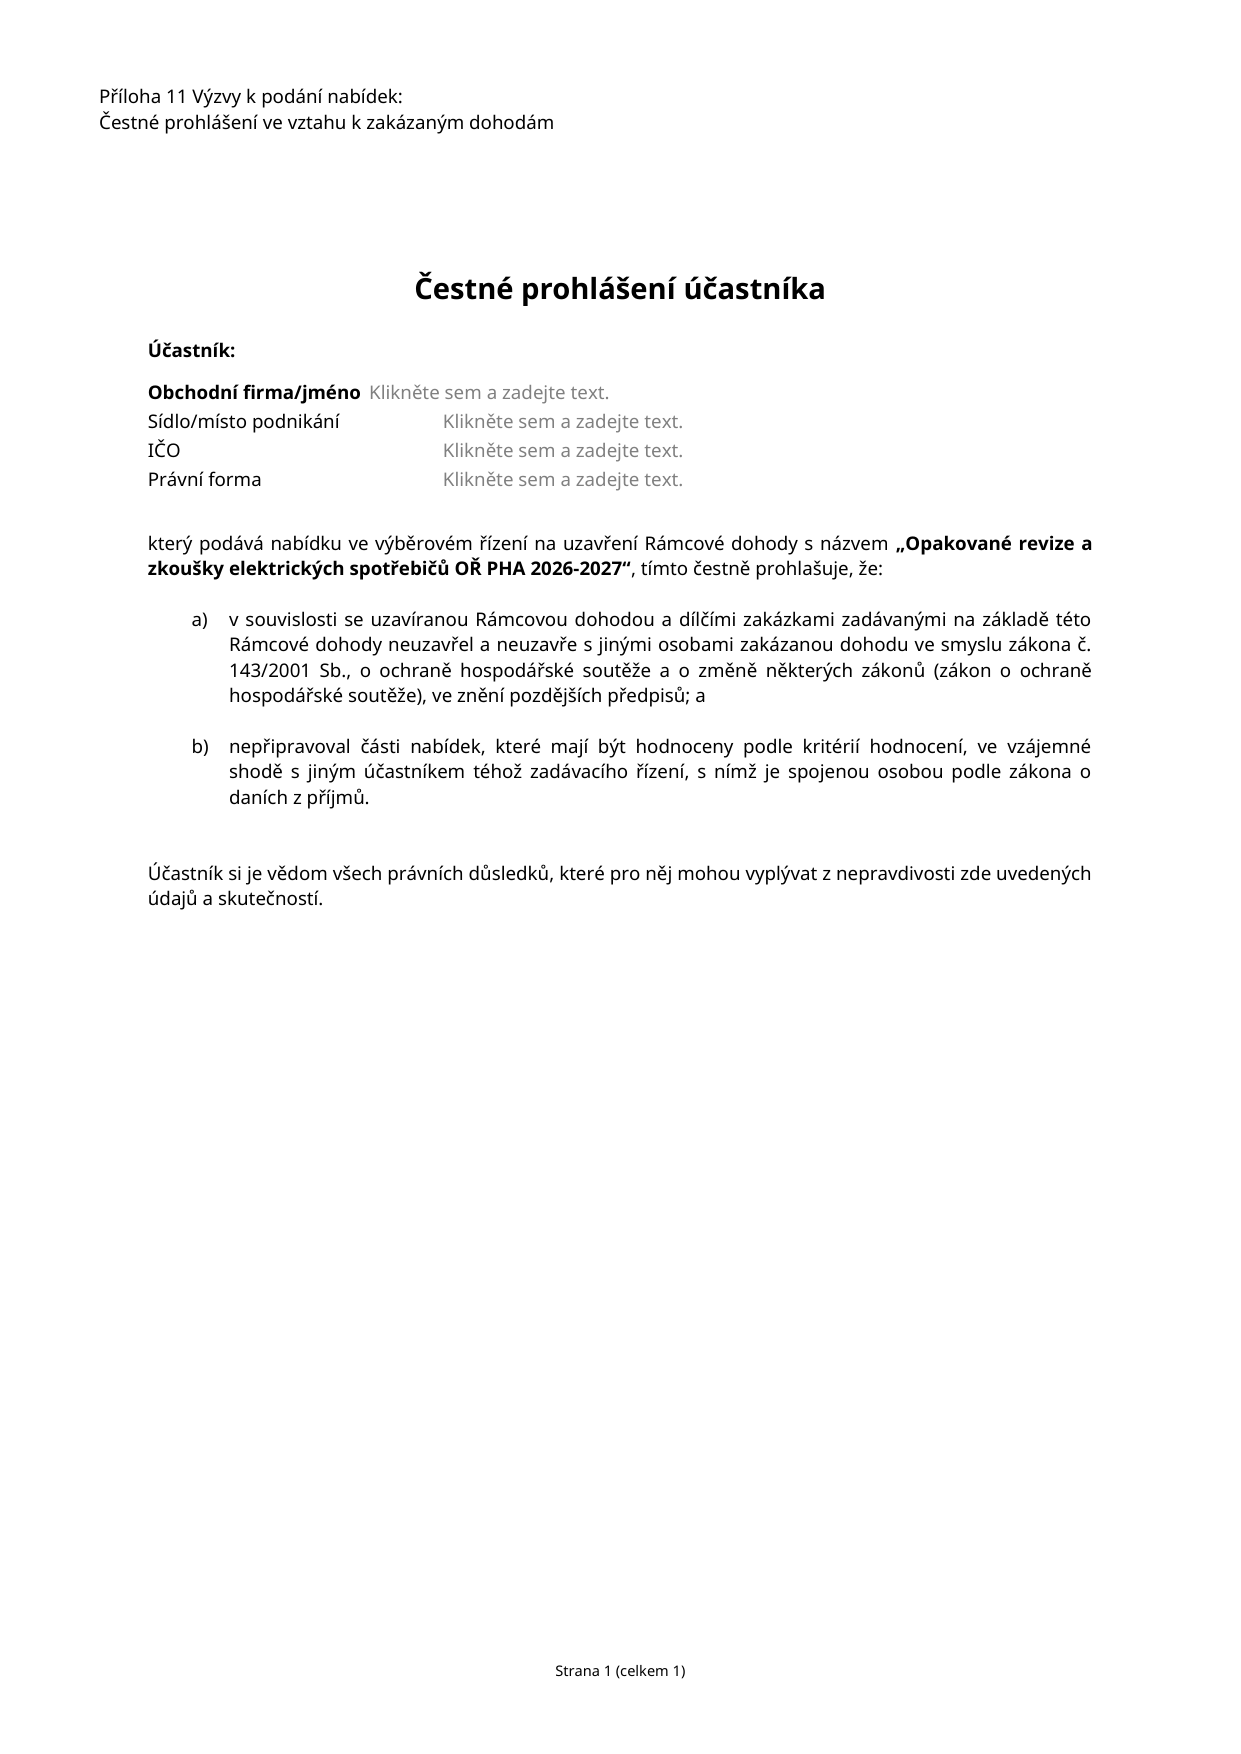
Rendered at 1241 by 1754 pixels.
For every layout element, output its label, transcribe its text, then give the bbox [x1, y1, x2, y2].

text Právní forma [148, 463, 1093, 492]
list v souvislosti se uzavíranou Rámcovou dohodou a dílčími zakázkami zadávanými na základě této Rámcové dohody neuzavřel a neuzavře s jinými osobami zakázanou dohodu ve smyslu zákona č. 143/2001 Sb., o ochraně hospodářské soutěže a o změně některých zákonů (zákon o ochraně hospodářské soutěže), ve znění pozdějších předpisů; a [191, 606, 1093, 708]
list nepřipravoval části nabídek, které mají být hodnoceny podle kritérií hodnocení, ve vzájemné shodě s jiným účastníkem téhož zadávacího řízení, s nímž je spojenou osobou podle zákona o daních z příjmů. [191, 733, 1093, 810]
text Sídlo/místo podnikání [148, 405, 1093, 434]
text Obchodní firma/jméno [148, 376, 1093, 405]
text který podává nabídku ve výběrovém řízení na uzavření Rámcové dohody s názvem „Opakované revize a zkoušky elektrických spotřebičů OŘ PHA 2026-2027“, tímto čestně prohlašuje, že: [148, 530, 1093, 581]
title Čestné prohlášení účastníka [148, 268, 1093, 308]
text IČO [148, 434, 1093, 463]
text Účastník si je vědom všech právních důsledků, které pro něj mohou vyplývat z nepravdivosti zde uvedených údajů a skutečností. [148, 860, 1093, 911]
text Účastník: [148, 333, 1093, 364]
